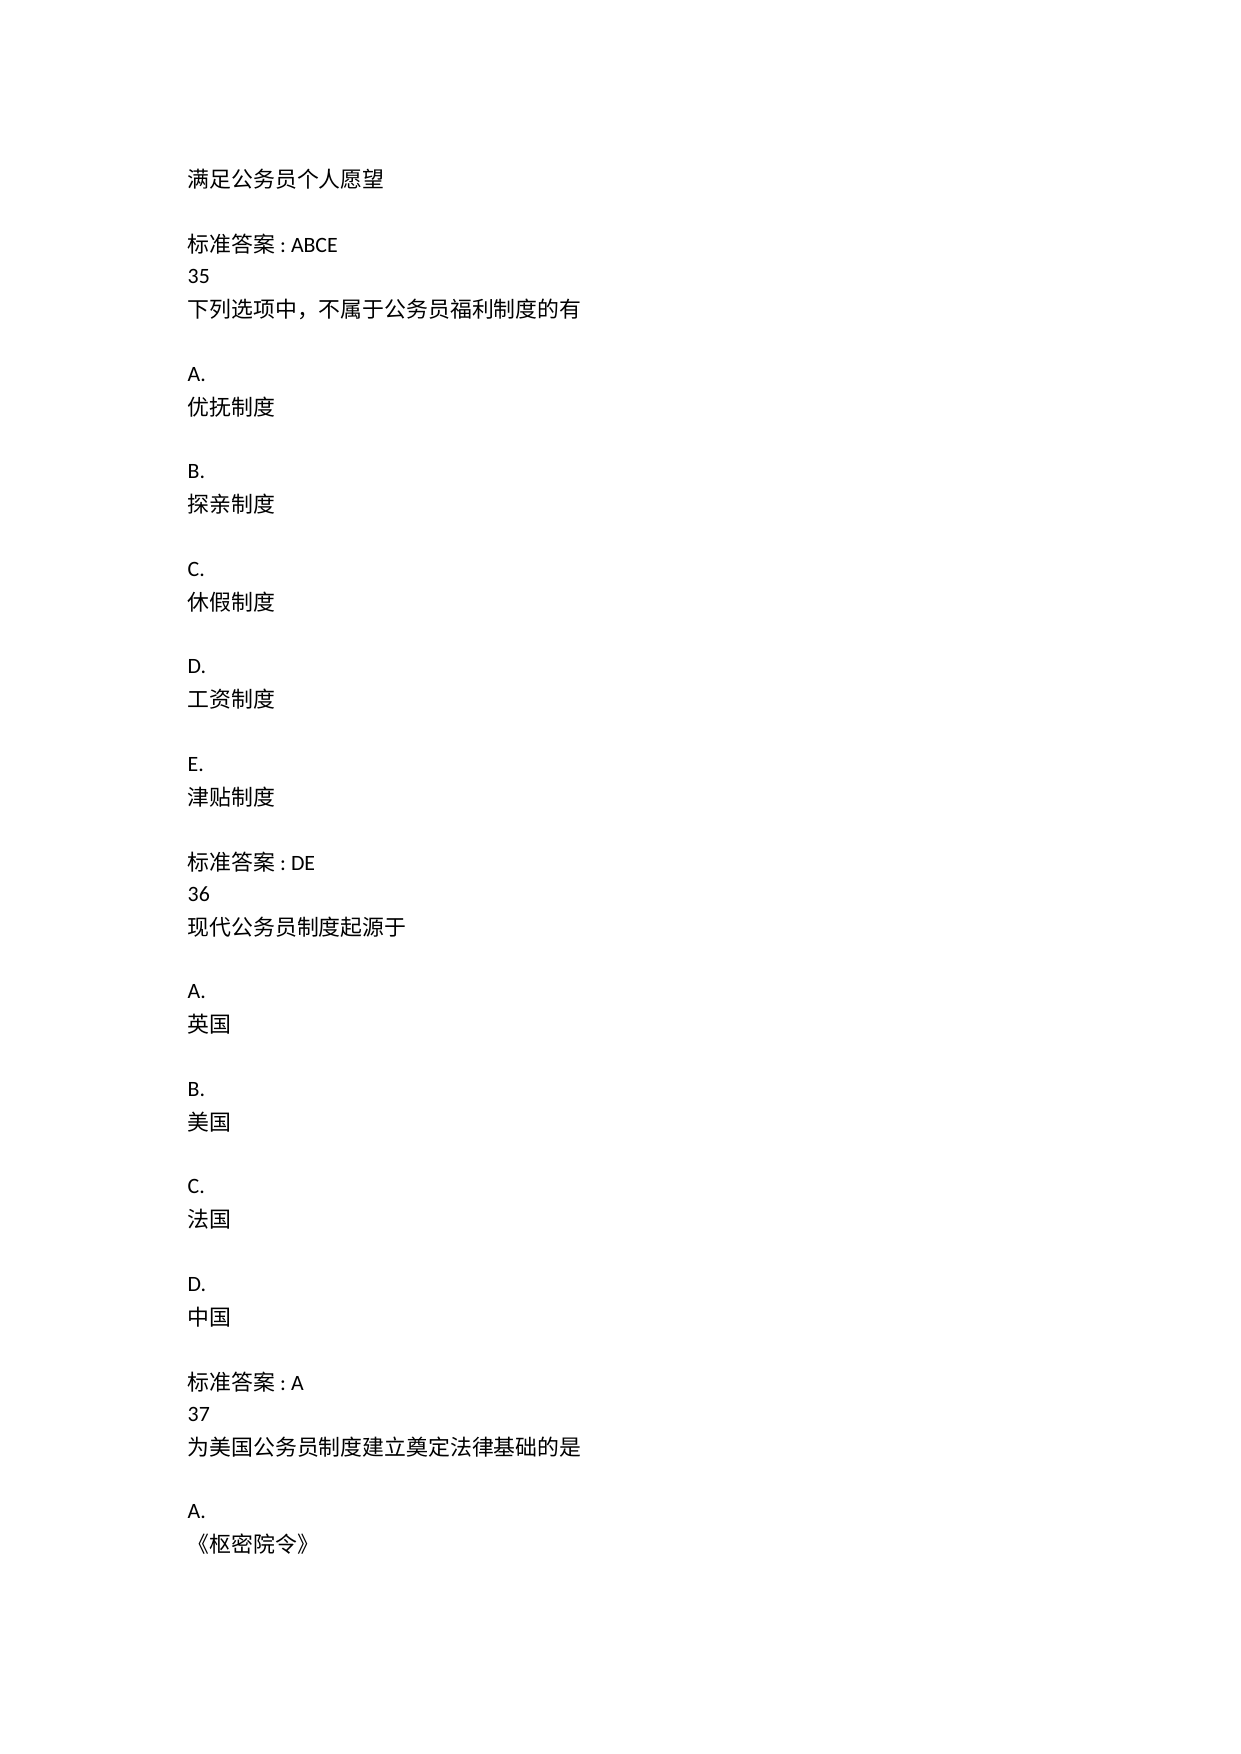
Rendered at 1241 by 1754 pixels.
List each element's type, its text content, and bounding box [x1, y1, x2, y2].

text 探亲制度 [187, 487, 1053, 519]
text 36 [187, 877, 1053, 909]
text 标准答案 : A [187, 1364, 1053, 1397]
text C. [187, 1169, 1053, 1202]
text 标准答案 : ABCE [187, 227, 1053, 259]
text B. [187, 454, 1053, 487]
text 《枢密院令》 [187, 1527, 1053, 1559]
text 美国 [187, 1104, 1053, 1137]
text 标准答案 : DE [187, 844, 1053, 877]
text A. [187, 357, 1053, 389]
text A. [187, 974, 1053, 1007]
text 下列选项中，不属于公务员福利制度的有 [187, 292, 1053, 324]
text C. [187, 552, 1053, 584]
text 津贴制度 [187, 779, 1053, 812]
text 英国 [187, 1007, 1053, 1039]
text E. [187, 747, 1053, 779]
text A. [187, 1494, 1053, 1527]
text 中国 [187, 1299, 1053, 1332]
text 优抚制度 [187, 389, 1053, 422]
text D. [187, 649, 1053, 682]
text B. [187, 1072, 1053, 1104]
text 现代公务员制度起源于 [187, 909, 1053, 942]
text 35 [187, 259, 1053, 292]
text 为美国公务员制度建立奠定法律基础的是 [187, 1429, 1053, 1462]
text D. [187, 1267, 1053, 1299]
text 工资制度 [187, 682, 1053, 714]
text 37 [187, 1397, 1053, 1429]
text 满足公务员个人愿望 [187, 162, 1053, 194]
text 休假制度 [187, 584, 1053, 617]
text 法国 [187, 1202, 1053, 1234]
